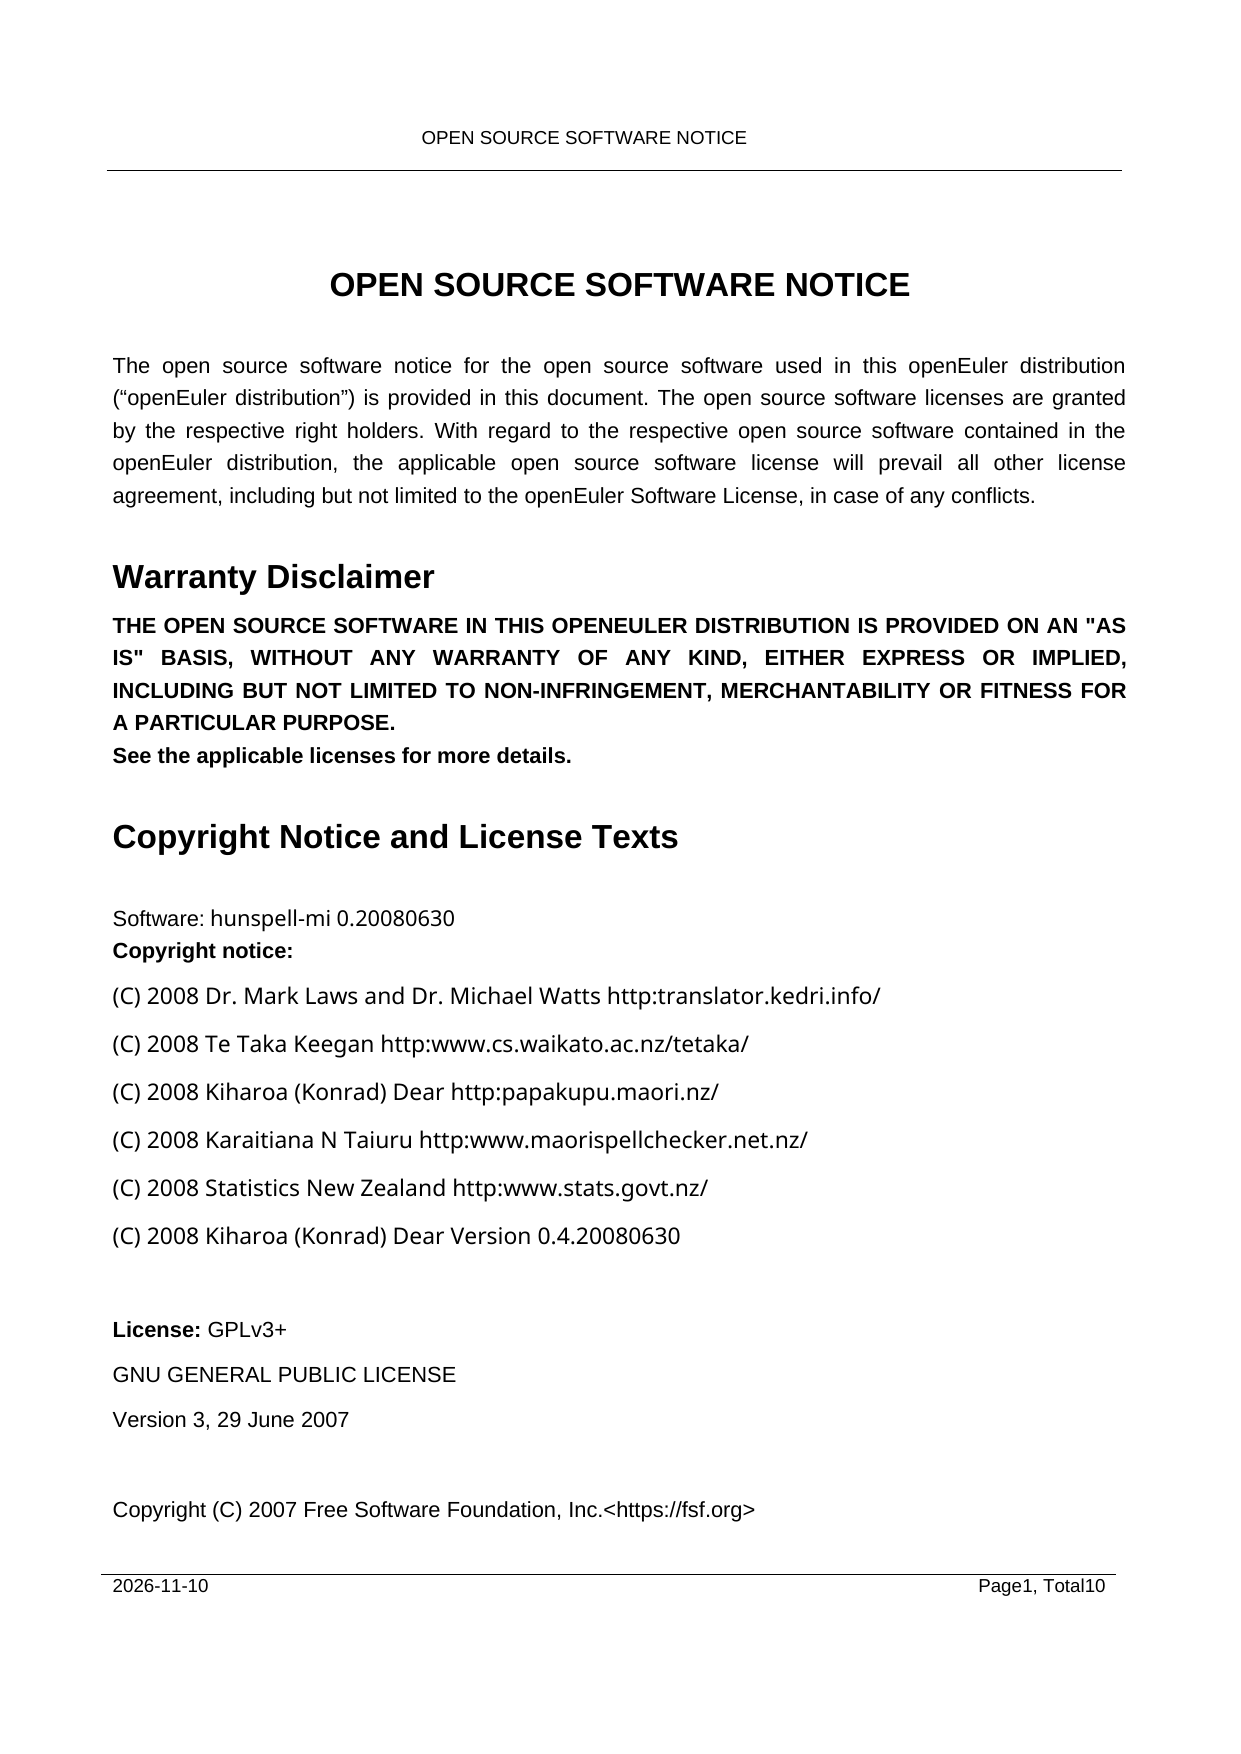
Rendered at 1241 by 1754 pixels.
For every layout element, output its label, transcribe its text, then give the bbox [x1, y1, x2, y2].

text (C) 2008 Statistics New Zealand http:www.stats.govt.nz/ [112, 1172, 1128, 1204]
text Warranty Disclaimer [112, 544, 1128, 609]
text (C) 2008 Te Taka Keegan http:www.cs.waikato.ac.nz/tetaka/ [112, 1027, 1128, 1060]
text Software: hunspell-mi 0.20080630 [112, 901, 1128, 934]
text (C) 2008 Dr. Mark Laws and Dr. Michael Watts http:translator.kedri.info/ [112, 979, 1128, 1012]
text GNU GENERAL PUBLIC LICENSE [112, 1358, 1128, 1391]
text Copyright notice: [112, 934, 1128, 966]
text OPEN SOURCE SOFTWARE NOTICE [112, 251, 1128, 316]
text (C) 2008 Kiharoa (Konrad) Dear Version 0.4.20080630 [112, 1220, 1128, 1252]
text Version 3, 29 June 2007 [112, 1403, 1128, 1436]
text (C) 2008 Kiharoa (Konrad) Dear http:papakupu.maori.nz/ [112, 1075, 1128, 1108]
text THE OPEN SOURCE SOFTWARE IN THIS OPENEULER DISTRIBUTION IS PROVIDED ON AN "AS IS" BASIS, WITHOUT ANY WARRANTY OF ANY KIND, EITHER EXPRESS OR IMPLIED, INCLUDING BUT NOT LIMITED TO NON-INFRINGEMENT, MERCHANTABILITY OR FITNESS FOR A PARTICULAR PURPOSE. See the applicable licenses for more details. [112, 609, 1128, 771]
text Copyright (C) 2007 Free Software Foundation, Inc.<https://fsf.org> [112, 1493, 1128, 1526]
text (C) 2008 Karaitiana N Taiuru http:www.maorispellchecker.net.nz/ [112, 1123, 1128, 1156]
text The open source software notice for the open source software used in this openEuler distribution (“openEuler distribution”) is provided in this document. The open source software licenses are granted by the respective right holders. With regard to the respective open source software contained in the openEuler distribution, the applicable open source software license will prevail all other license agreement, including but not limited to the openEuler Software License, in case of any conflicts. [112, 349, 1128, 511]
text Copyright Notice and License Texts [112, 804, 1128, 869]
text License: GPLv3+ [112, 1313, 1128, 1345]
